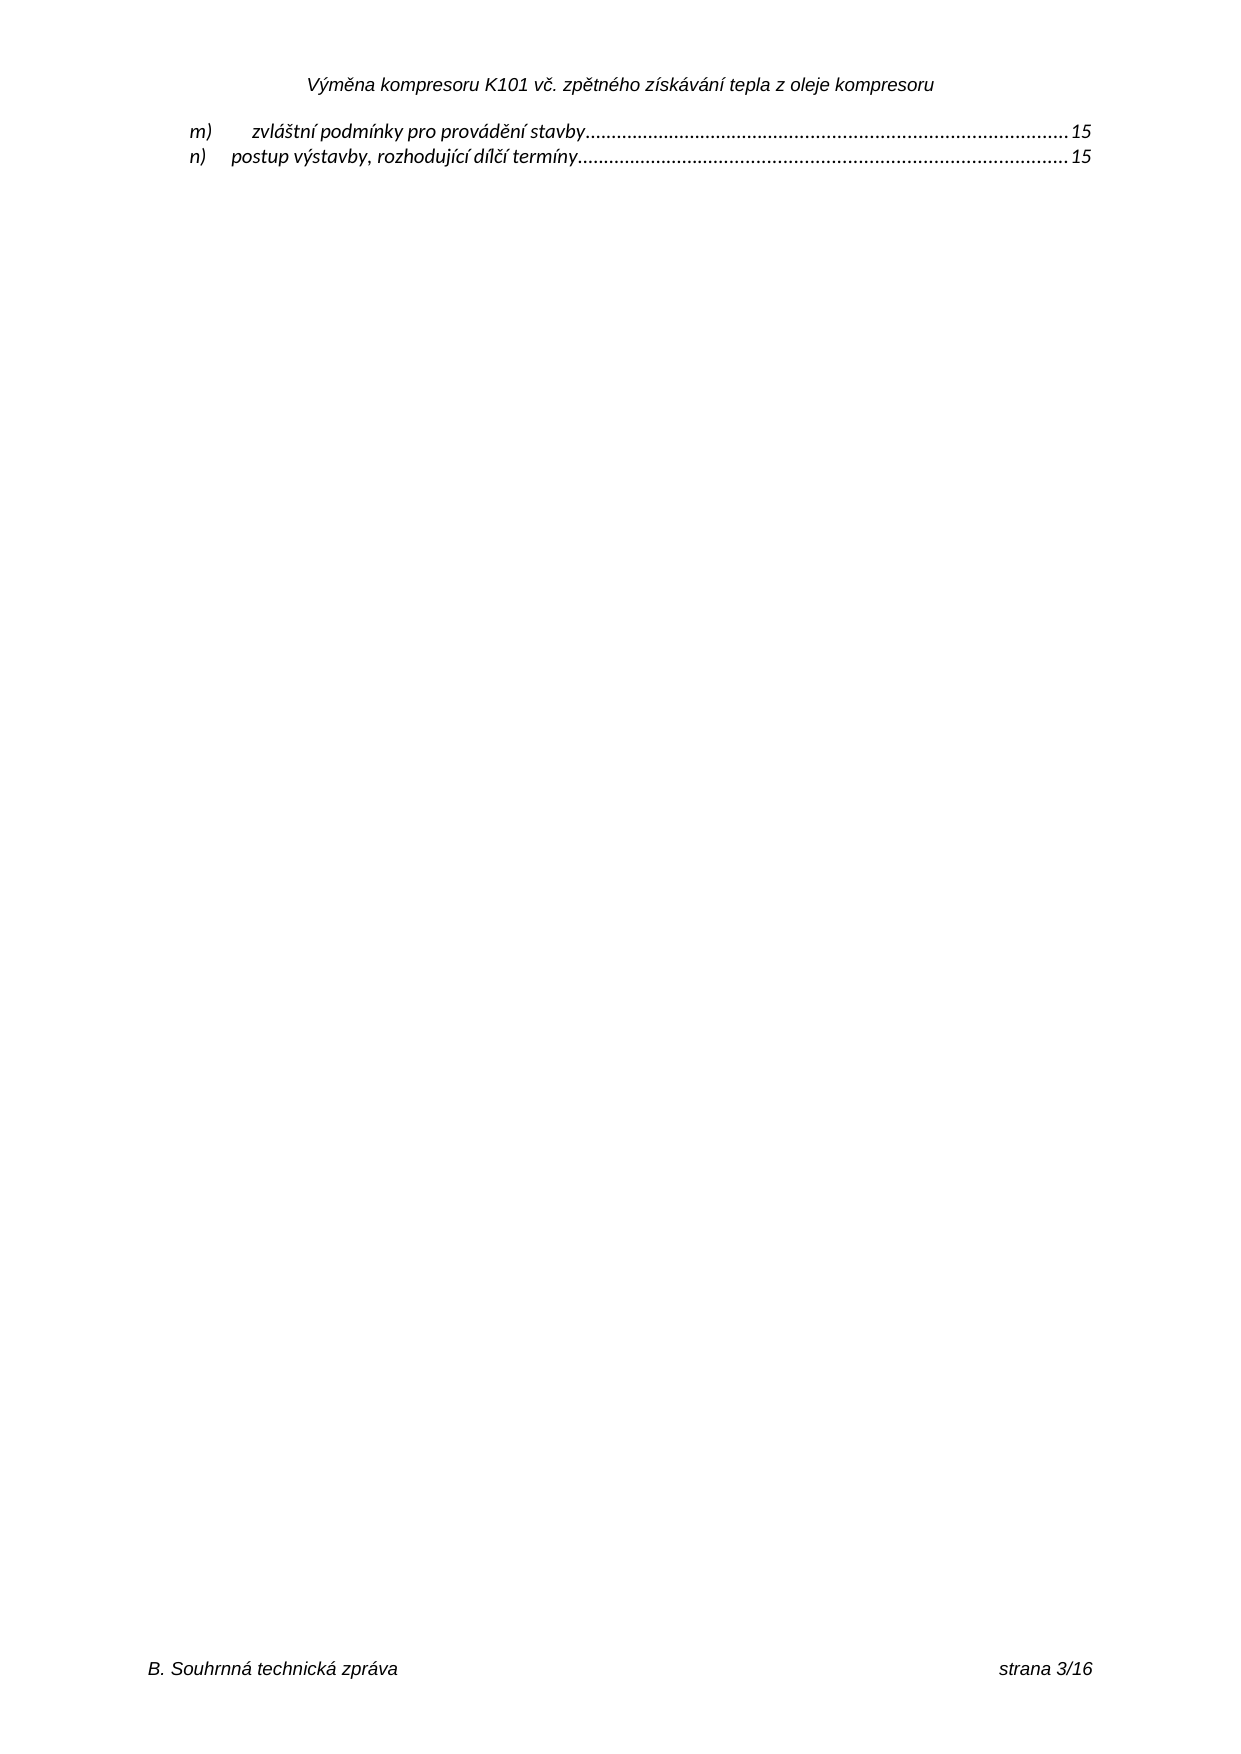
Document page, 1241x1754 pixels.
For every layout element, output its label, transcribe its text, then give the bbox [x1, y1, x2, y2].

text m) zvláštní podmínky pro provádění stavby 15 [189, 118, 1092, 143]
text n) postup výstavby, rozhodující dílčí termíny 15 [189, 143, 1092, 169]
